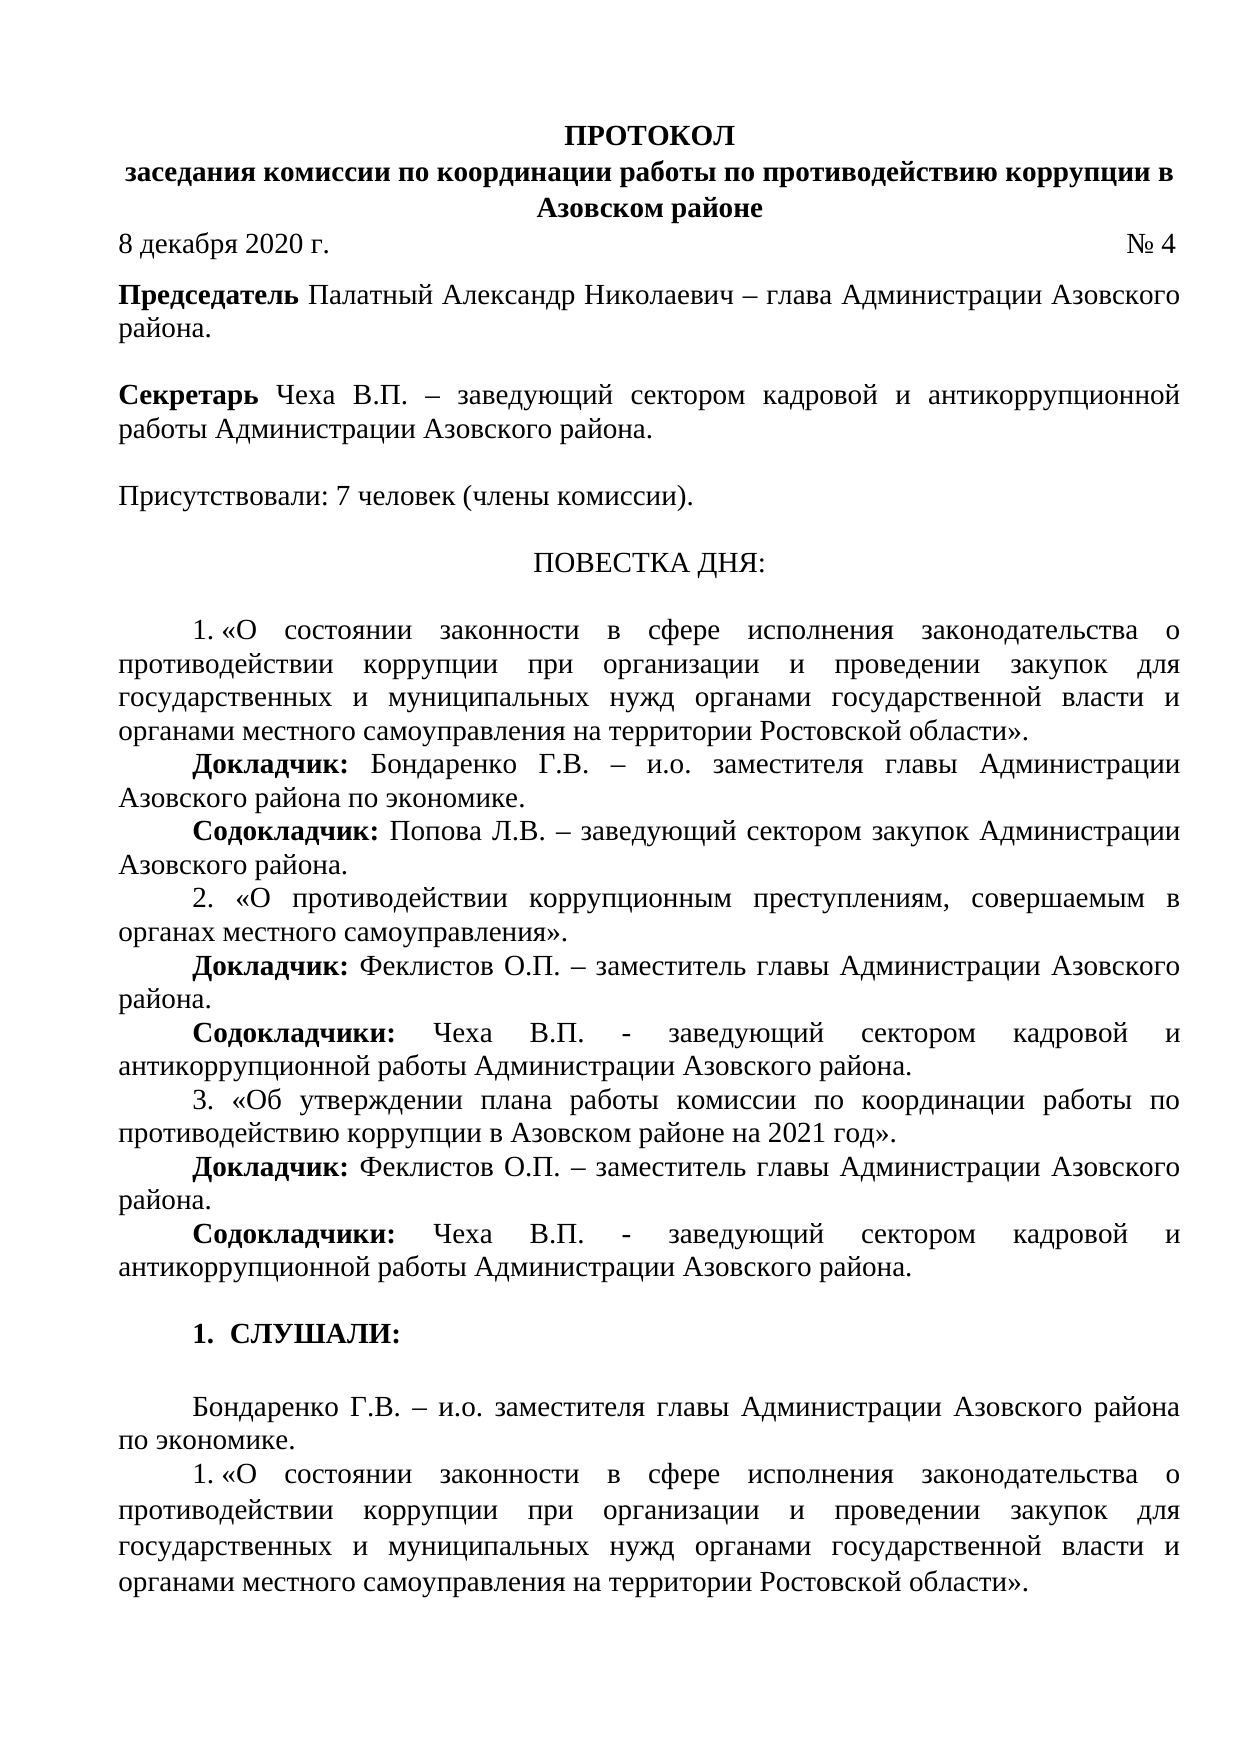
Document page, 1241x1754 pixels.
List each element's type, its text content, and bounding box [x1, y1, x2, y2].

text Председатель Палатный Александр Николаевич – глава Администрации Азовского района. [118, 277, 1181, 344]
text ПОВЕСТКА ДНЯ: [118, 545, 1181, 579]
list СЛУШАЛИ: [192, 1317, 1181, 1350]
text 8 декабря 2020 г. № 4 [118, 227, 1181, 260]
text 1. «О состоянии законности в сфере исполнения законодательства о противодействии коррупции при организации и проведении закупок для государственных и муниципальных нужд органами государственной власти и органами местного самоуправления на территории Ростовской области». [118, 1456, 1181, 1598]
text Присутствовали: 7 человек (члены комиссии). [118, 478, 1181, 512]
text Бондаренко Г.В. – и.о. заместителя главы Администрации Азовского района по экономике. [118, 1389, 1181, 1456]
text 1. «О состоянии законности в сфере исполнения законодательства о противодействии коррупции при организации и проведении закупок для государственных и муниципальных нужд органами государственной власти и органами местного самоуправления на территории Ростовской области». [118, 612, 1181, 746]
text 3. «Об утверждении плана работы комиссии по координации работы по противодействию коррупции в Азовском районе на 2021 год». [118, 1082, 1181, 1149]
text Содокладчики: Чеха В.П. - заведующий сектором кадровой и антикоррупционной работы Администрации Азовского района. [118, 1015, 1181, 1082]
text Содокладчик: Попова Л.В. – заведующий сектором закупок Администрации Азовского района. [118, 813, 1181, 881]
text Докладчик: Бондаренко Г.В. – и.о. заместителя главы Администрации Азовского района по экономике. [118, 746, 1181, 813]
text ПРОТОКОЛ [118, 118, 1181, 152]
text Содокладчики: Чеха В.П. - заведующий сектором кадровой и антикоррупционной работы Администрации Азовского района. [118, 1216, 1181, 1283]
text Докладчик: Феклистов О.П. – заместитель главы Администрации Азовского района. [118, 948, 1181, 1015]
text Докладчик: Феклистов О.П. – заместитель главы Администрации Азовского района. [118, 1149, 1181, 1216]
text заседания комиссии по координации работы по противодействию коррупции в Азовском районе [118, 154, 1181, 224]
text Секретарь Чеха В.П. – заведующий сектором кадровой и антикоррупционной работы Администрации Азовского района. [118, 377, 1181, 444]
text 2. «О противодействии коррупционным преступлениям, совершаемым в органах местного самоуправления». [118, 881, 1181, 948]
